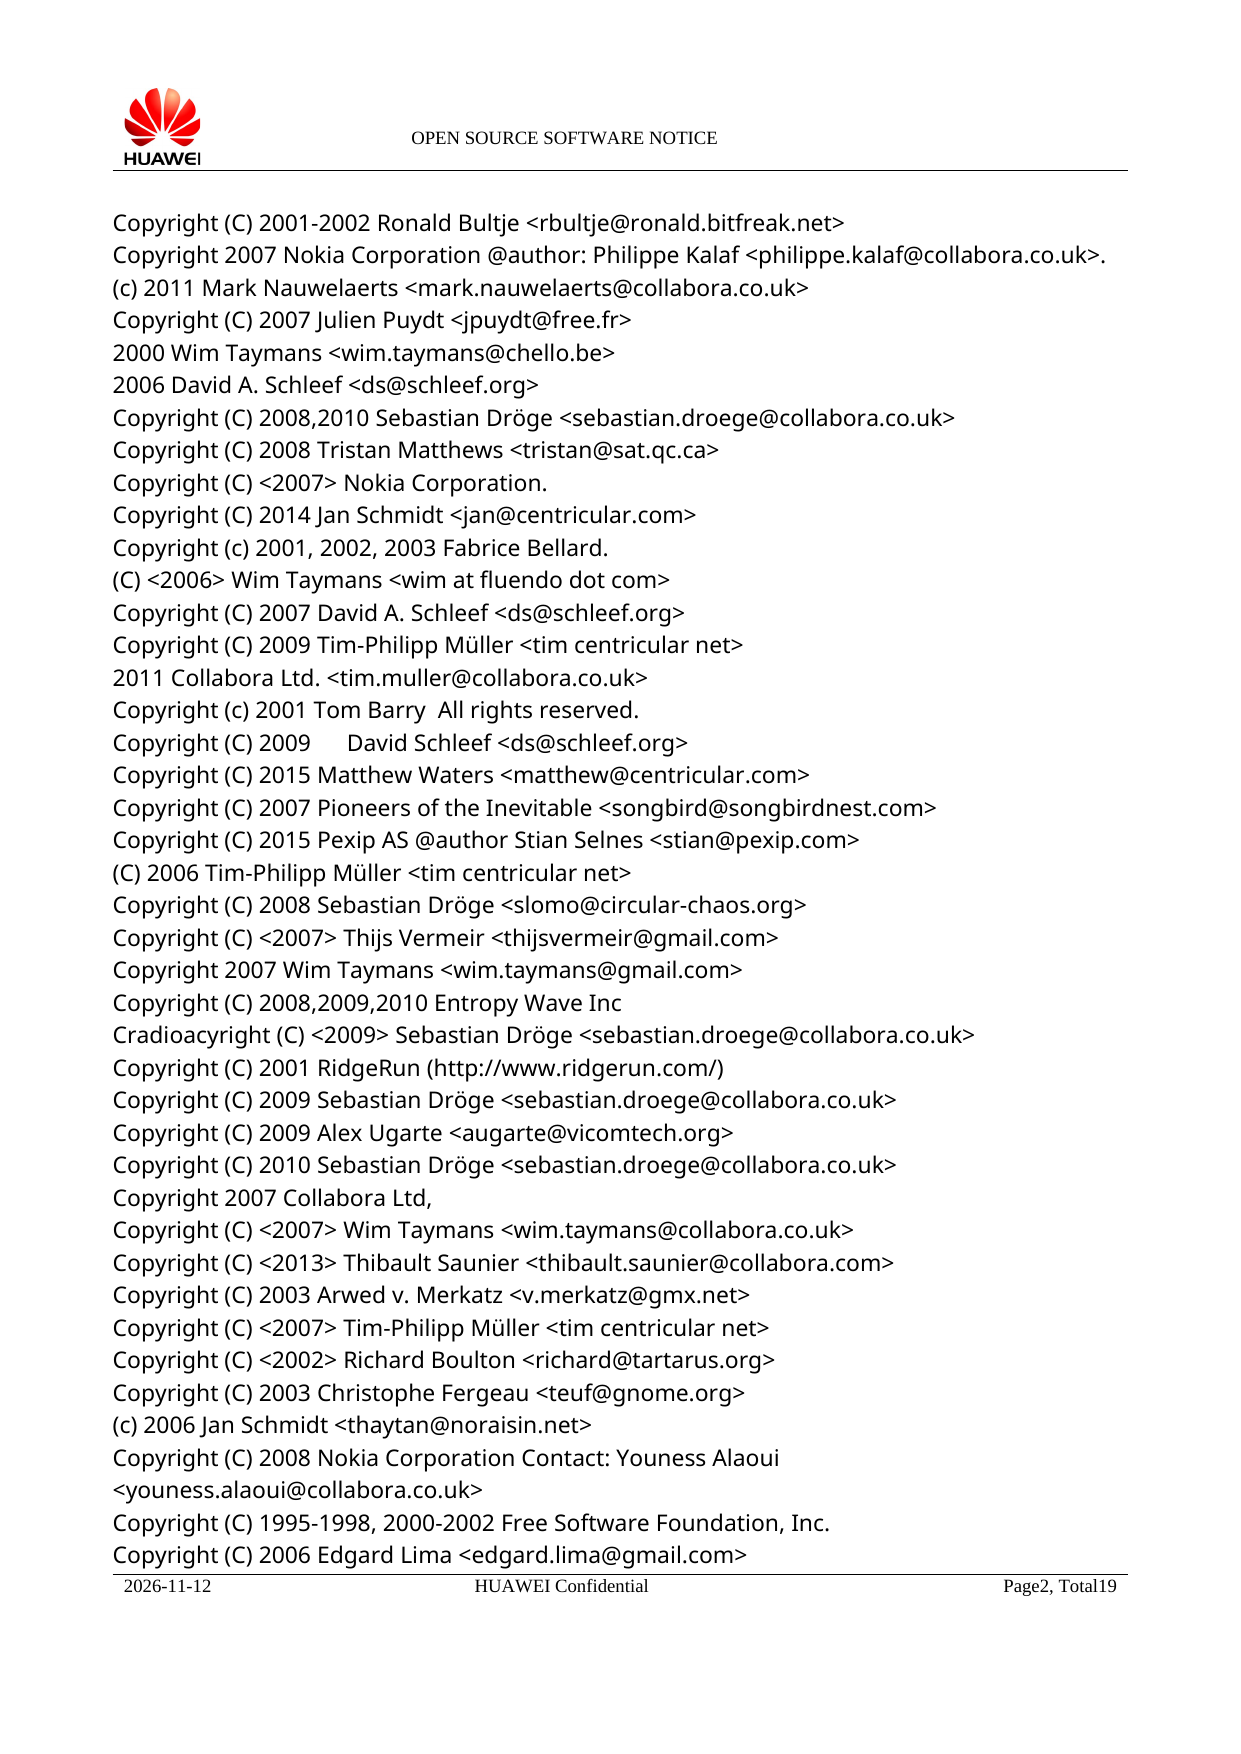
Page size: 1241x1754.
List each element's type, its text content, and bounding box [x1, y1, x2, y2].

picture [124, 88, 201, 165]
